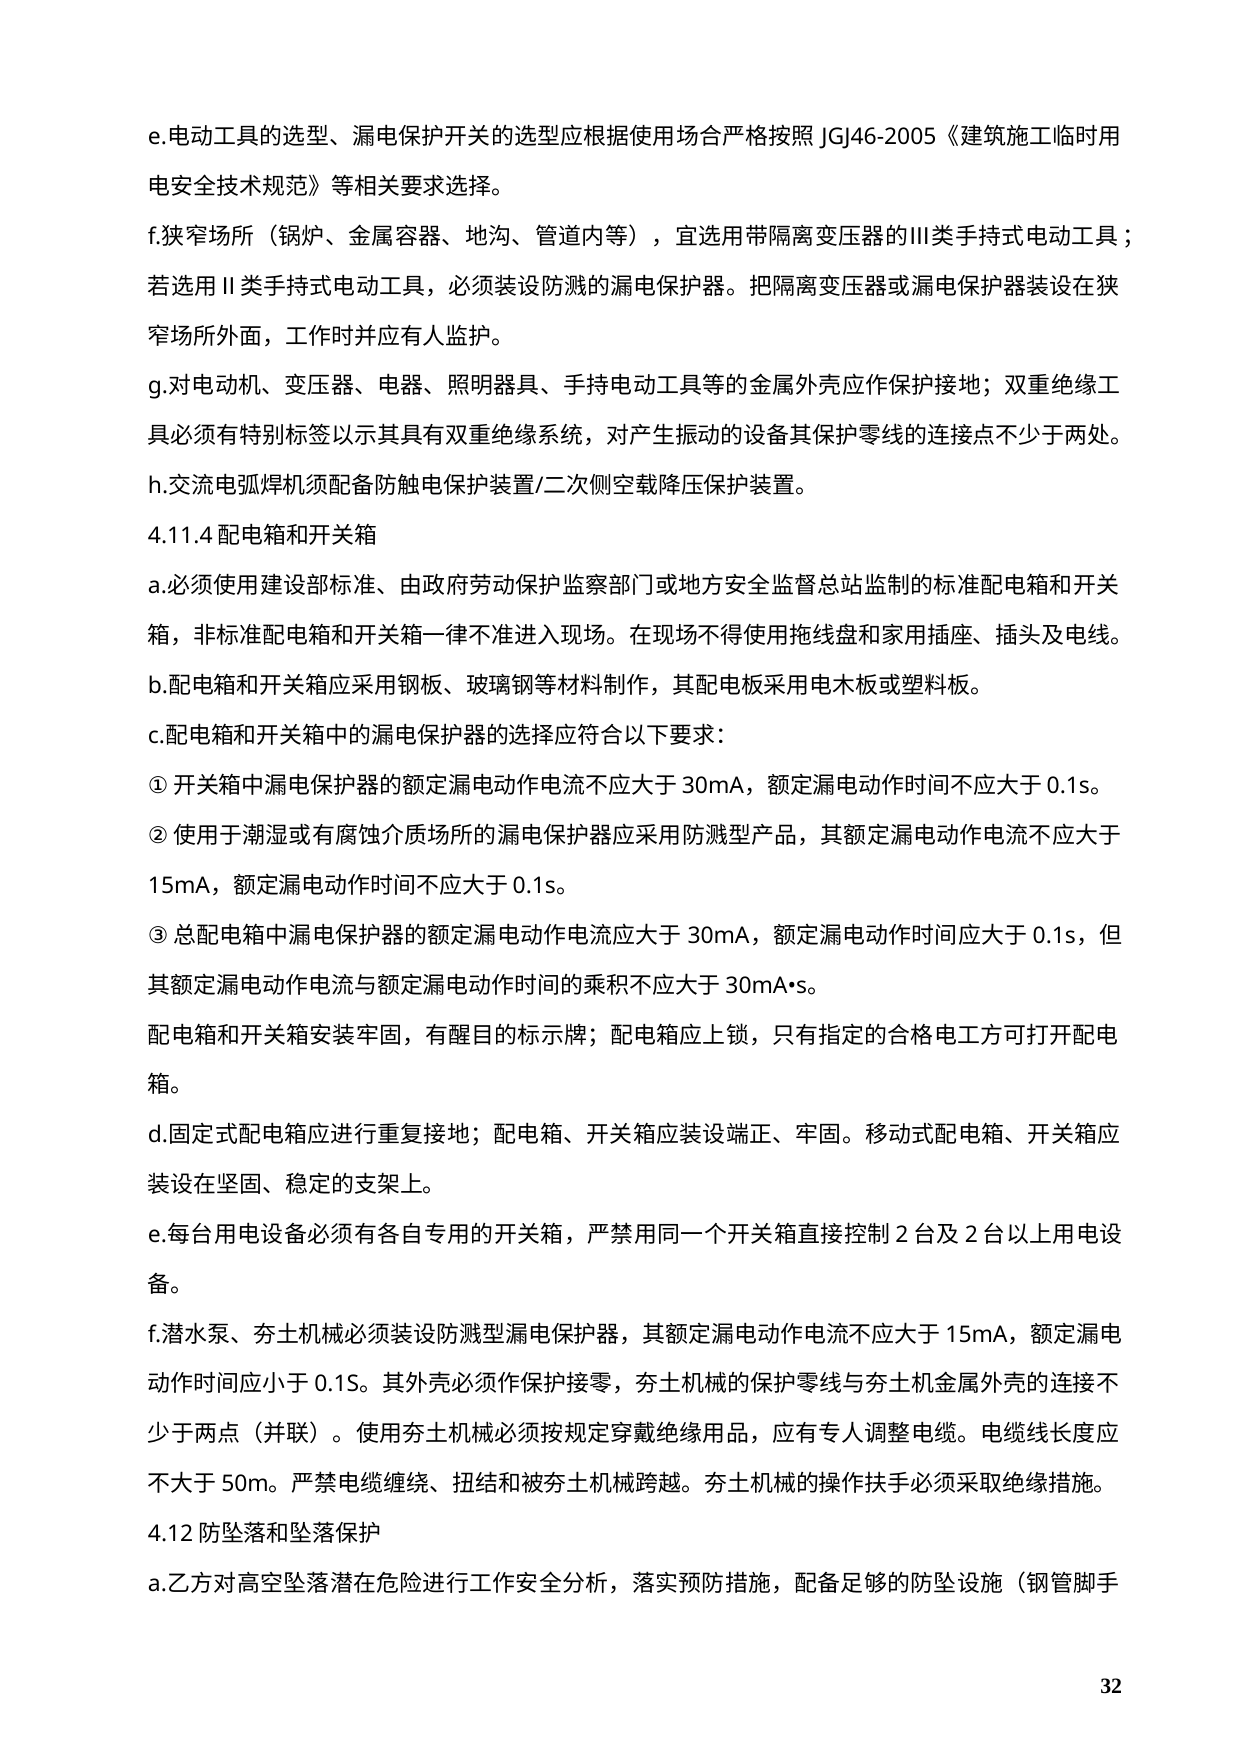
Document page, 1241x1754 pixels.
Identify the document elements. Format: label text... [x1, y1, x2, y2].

text c.配电箱和开关箱中的漏电保护器的选择应符合以下要求： [148, 717, 1122, 750]
text f.潜水泵、夯土机械必须装设防溅型漏电保护器，其额定漏电动作电流不应大于15mA，额定漏电动作时间应小于0.1S。其外壳必须作保护接零，夯土机械的保护零线与夯土机金属外壳的连接不少于两点（并联）。使用夯土机械必须按规定穿戴绝缘用品，应有专人调整电缆。电缆线长度应不大于50m。严禁电缆缠绕、扭结和被夯土机械跨越。夯土机械的操作扶手必须采取绝缘措施。 [148, 1315, 1122, 1498]
text e.电动工具的选型、漏电保护开关的选型应根据使用场合严格按照JGJ46-2005《建筑施工临时用电安全技术规范》等相关要求选择。 [148, 118, 1122, 201]
text e.每台用电设备必须有各自专用的开关箱，严禁用同一个开关箱直接控制2台及2台以上用电设备。 [148, 1216, 1122, 1299]
text 配电箱和开关箱安装牢固，有醒目的标示牌；配电箱应上锁，只有指定的合格电工方可打开配电箱。 [148, 1016, 1122, 1099]
text 4.12防坠落和坠落保护 [148, 1515, 1122, 1548]
text ③总配电箱中漏电保护器的额定漏电动作电流应大于30mA，额定漏电动作时间应大于0.1s，但其额定漏电动作电流与额定漏电动作时间的乘积不应大于30mA•s。 [148, 917, 1122, 1000]
text d.固定式配电箱应进行重复接地；配电箱、开关箱应装设端正、牢固。移动式配电箱、开关箱应装设在坚固、稳定的支架上。 [148, 1116, 1122, 1199]
text ②使用于潮湿或有腐蚀介质场所的漏电保护器应采用防溅型产品，其额定漏电动作电流不应大于15mA，额定漏电动作时间不应大于0.1s。 [148, 817, 1122, 900]
text ①开关箱中漏电保护器的额定漏电动作电流不应大于30mA，额定漏电动作时间不应大于0.1s。 [148, 767, 1122, 800]
text g.对电动机、变压器、电器、照明器具、手持电动工具等的金属外壳应作保护接地；双重绝缘工具必须有特别标签以示其具有双重绝缘系统，对产生振动的设备其保护零线的连接点不少于两处。 [148, 367, 1122, 450]
text 4.11.4配电箱和开关箱 [148, 517, 1122, 550]
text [148, 1565, 1122, 1598]
text a.必须使用建设部标准、由政府劳动保护监察部门或地方安全监督总站监制的标准配电箱和开关箱，非标准配电箱和开关箱一律不准进入现场。在现场不得使用拖线盘和家用插座、插头及电线。 [148, 567, 1122, 650]
text h.交流电弧焊机须配备防触电保护装置/二次侧空载降压保护装置。 [148, 467, 1122, 500]
text b.配电箱和开关箱应采用钢板、玻璃钢等材料制作，其配电板采用电木板或塑料板。 [148, 667, 1122, 700]
text f.狭窄场所（锅炉、金属容器、地沟、管道内等），宜选用带隔离变压器的Ⅲ类手持式电动工具；若选用Ⅱ类手持式电动工具，必须装设防溅的漏电保护器。把隔离变压器或漏电保护器装设在狭窄场所外面，工作时并应有人监护。 [148, 218, 1122, 351]
